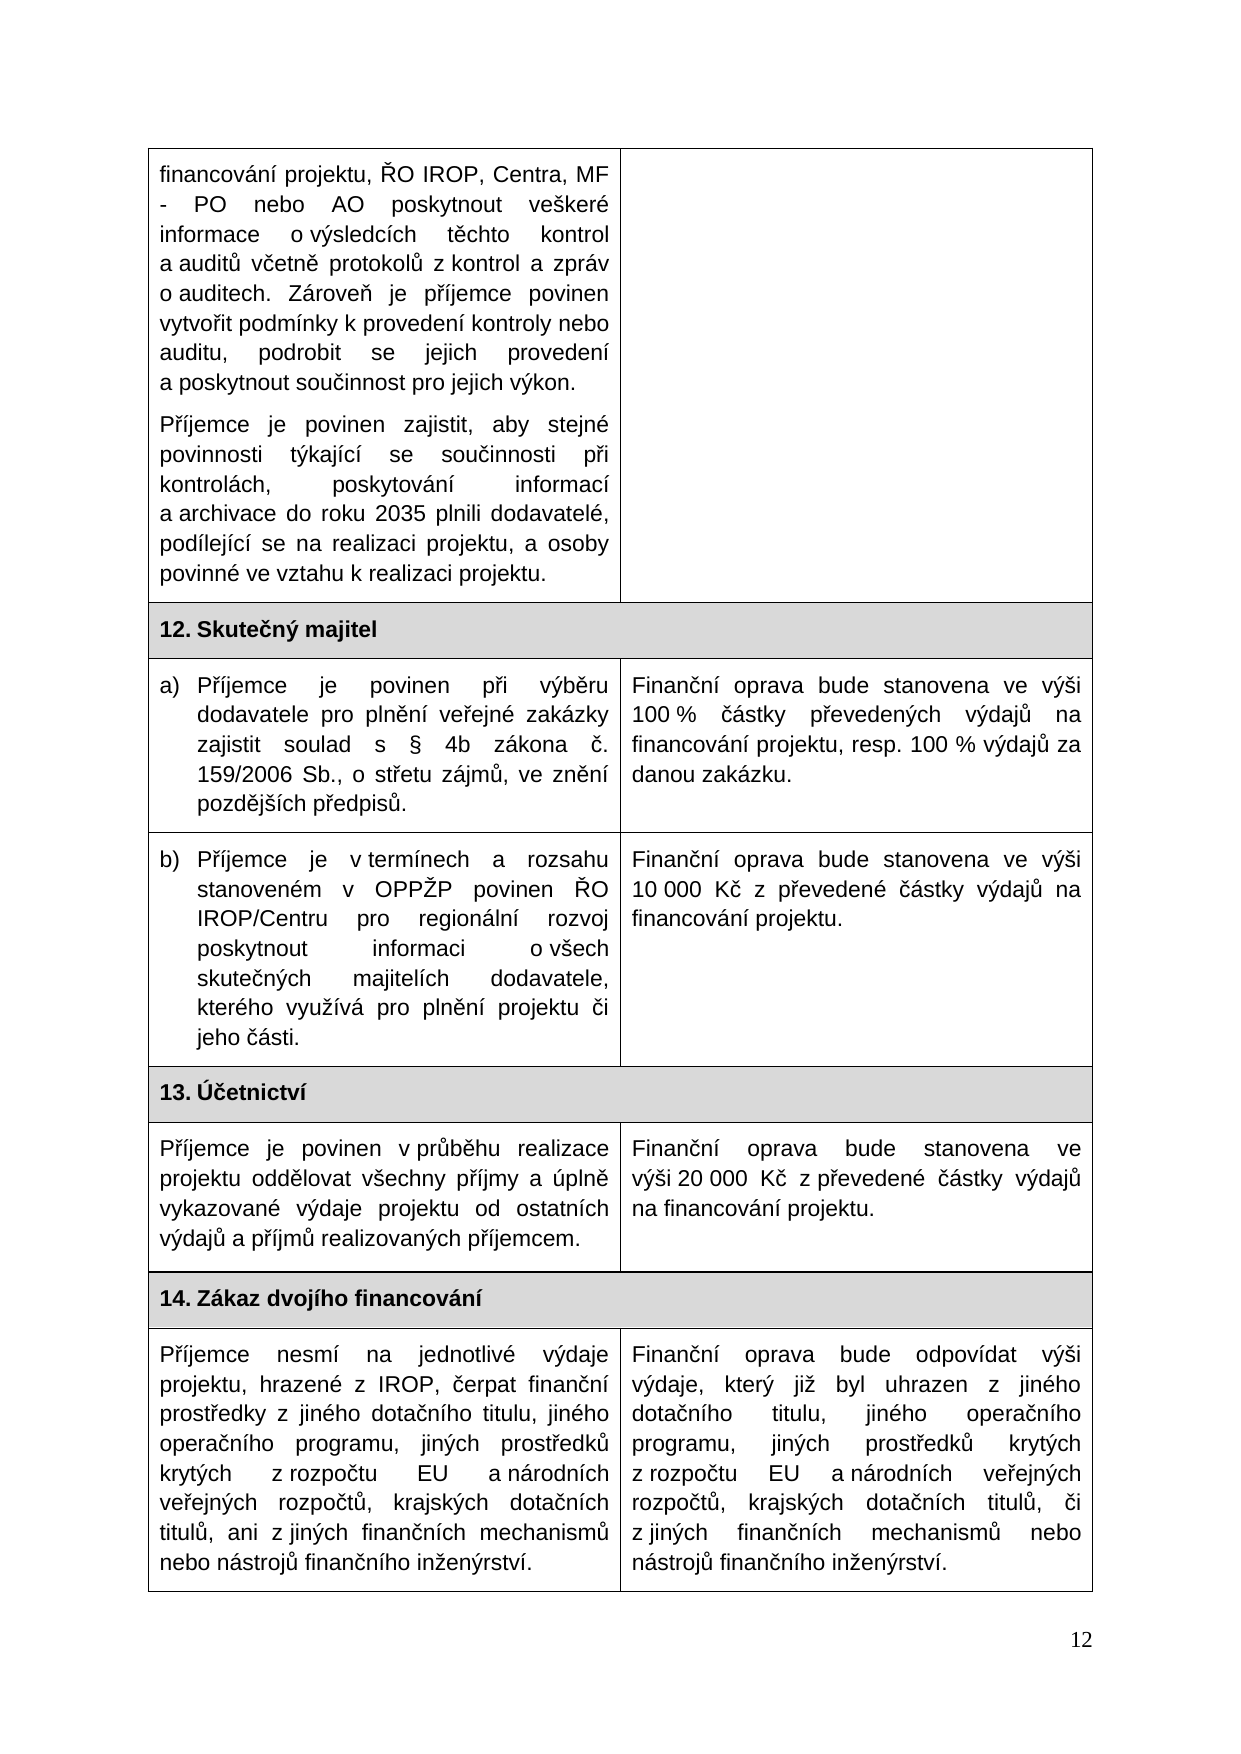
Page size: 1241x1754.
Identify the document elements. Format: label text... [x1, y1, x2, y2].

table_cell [149, 149, 620, 602]
table_cell Finanční oprava bude stanovena ve výši 100 % částky převedených výdajů na financování projektu, resp. 100 % výdajů za danou zakázku. [621, 659, 1092, 832]
table_cell Zákaz dvojího financování [149, 1273, 1092, 1327]
table_cell Finanční oprava bude stanovena ve výši 10 000 Kč z převedené částky výdajů na financování projektu. [621, 833, 1092, 1066]
table_cell Příjemce je v termínech a rozsahu stanoveném v OPPŽP povinen ŘO IROP/Centru pro regionální rozvoj poskytnout informaci o všech skutečných majitelích dodavatele, kterého využívá pro plnění projektu či jeho části. [149, 833, 620, 1066]
table_cell Účetnictví [149, 1067, 1092, 1122]
table_cell Příjemce je povinen při výběru dodavatele pro plnění veřejné zakázky zajistit soulad s § 4b zákona č. 159/2006 Sb., o střetu zájmů, ve znění pozdějších předpisů. [149, 659, 620, 832]
table_cell Finanční oprava bude odpovídat výši výdaje, který již byl uhrazen z jiného dotačního titulu, jiného operačního programu, jiných prostředků krytých z rozpočtu EU a národních veřejných rozpočtů, krajských dotačních titulů, či z jiných finančních mechanismů nebo nástrojů finančního inženýrství. [621, 1329, 1092, 1591]
table_cell Finanční oprava bude stanovena ve výši 20 000 Kč z převedené částky výdajů na financování projektu. [621, 1123, 1092, 1271]
table_cell Skutečný majitel [149, 603, 1092, 658]
table_cell Příjemce je povinen v průběhu realizace projektu oddělovat všechny příjmy a úplně vykazované výdaje projektu od ostatních výdajů a příjmů realizovaných příjemcem. [149, 1123, 620, 1271]
table_cell Příjemce nesmí na jednotlivé výdaje projektu, hrazené z IROP, čerpat finanční prostředky z jiného dotačního titulu, jiného operačního programu, jiných prostředků krytých z rozpočtu EU a národních veřejných rozpočtů, krajských dotačních titulů, ani z jiných finančních mechanismů nebo nástrojů finančního inženýrství. [149, 1329, 620, 1591]
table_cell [621, 149, 1092, 602]
